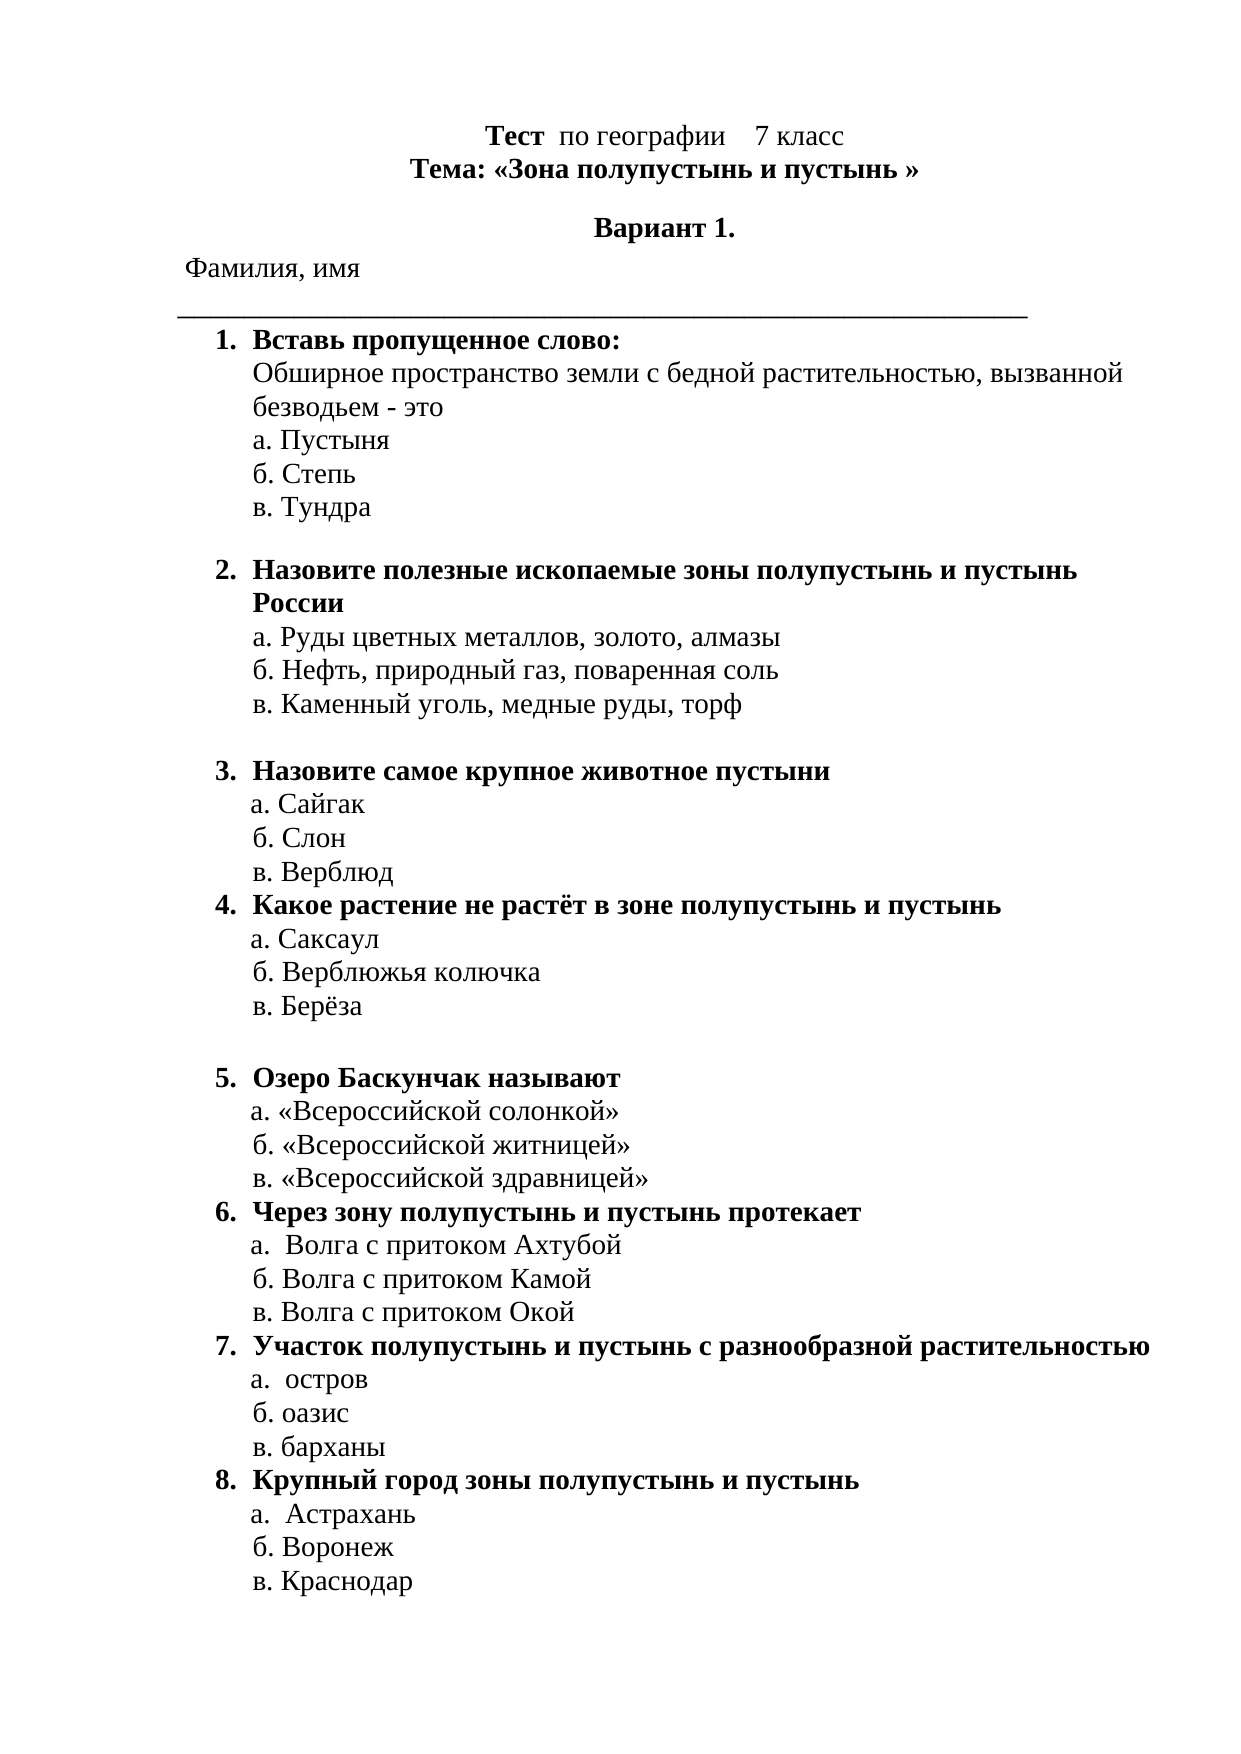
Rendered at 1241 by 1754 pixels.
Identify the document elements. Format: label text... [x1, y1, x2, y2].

text в. «Всероссийской здравницей» [252, 1160, 1152, 1194]
text а. Астрахань [177, 1496, 1152, 1529]
list Назовите полезные ископаемые зоны полупустынь и пустынь России [215, 552, 1152, 619]
text а. Саксаул [177, 921, 1152, 954]
text б. оазис [252, 1395, 1152, 1429]
text а. Сайгак [177, 787, 1152, 820]
text б. Воронеж [252, 1529, 1152, 1563]
list Участок полупустынь и пустынь с разнообразной растительностью [215, 1328, 1152, 1362]
text а. остров [177, 1362, 1152, 1395]
text в. Берёза [252, 988, 1152, 1021]
text Фамилия, имя ___________________________________________________ [177, 250, 1152, 322]
text б. Волга с притоком Камой [252, 1261, 1152, 1294]
text б. Слон [252, 820, 1152, 854]
text в. Краснодар [252, 1563, 1152, 1596]
text а. Руды цветных металлов, золото, алмазы [252, 619, 1152, 652]
text Тема: «Зона полупустынь и пустынь » [177, 152, 1152, 185]
list Какое растение не растёт в зоне полупустынь и пустынь [215, 887, 1152, 921]
text Обширное пространство земли с бедной растительностью, вызванной безводьем - это [252, 355, 1152, 422]
text а. Волга с притоком Ахтубой [177, 1227, 1152, 1261]
list Вставь пропущенное слово: [215, 322, 1152, 355]
text в. Каменный уголь, медные руды, торф [252, 686, 1152, 719]
text а. Пустыня [252, 422, 1152, 456]
text а. «Всероссийской солонкой» [177, 1093, 1152, 1127]
text б. Нефть, природный газ, поваренная соль [252, 652, 1152, 686]
text Вариант 1. [177, 210, 1152, 244]
text б. «Всероссийской житницей» [252, 1127, 1152, 1160]
list Через зону полупустынь и пустынь протекает [215, 1194, 1152, 1227]
text б. Степь [252, 456, 1152, 489]
text в. Тундра [252, 489, 1152, 523]
text в. Верблюд [252, 854, 1152, 887]
list Назовите самое крупное животное пустыни [215, 753, 1152, 787]
text Тест по географии 7 класс [177, 118, 1152, 152]
list Озеро Баскунчак называют [215, 1060, 1152, 1093]
list Крупный город зоны полупустынь и пустынь [215, 1462, 1152, 1496]
text б. Верблюжья колючка [252, 954, 1152, 988]
text в. Волга с притоком Окой [252, 1294, 1152, 1328]
text в. барханы [252, 1429, 1152, 1462]
